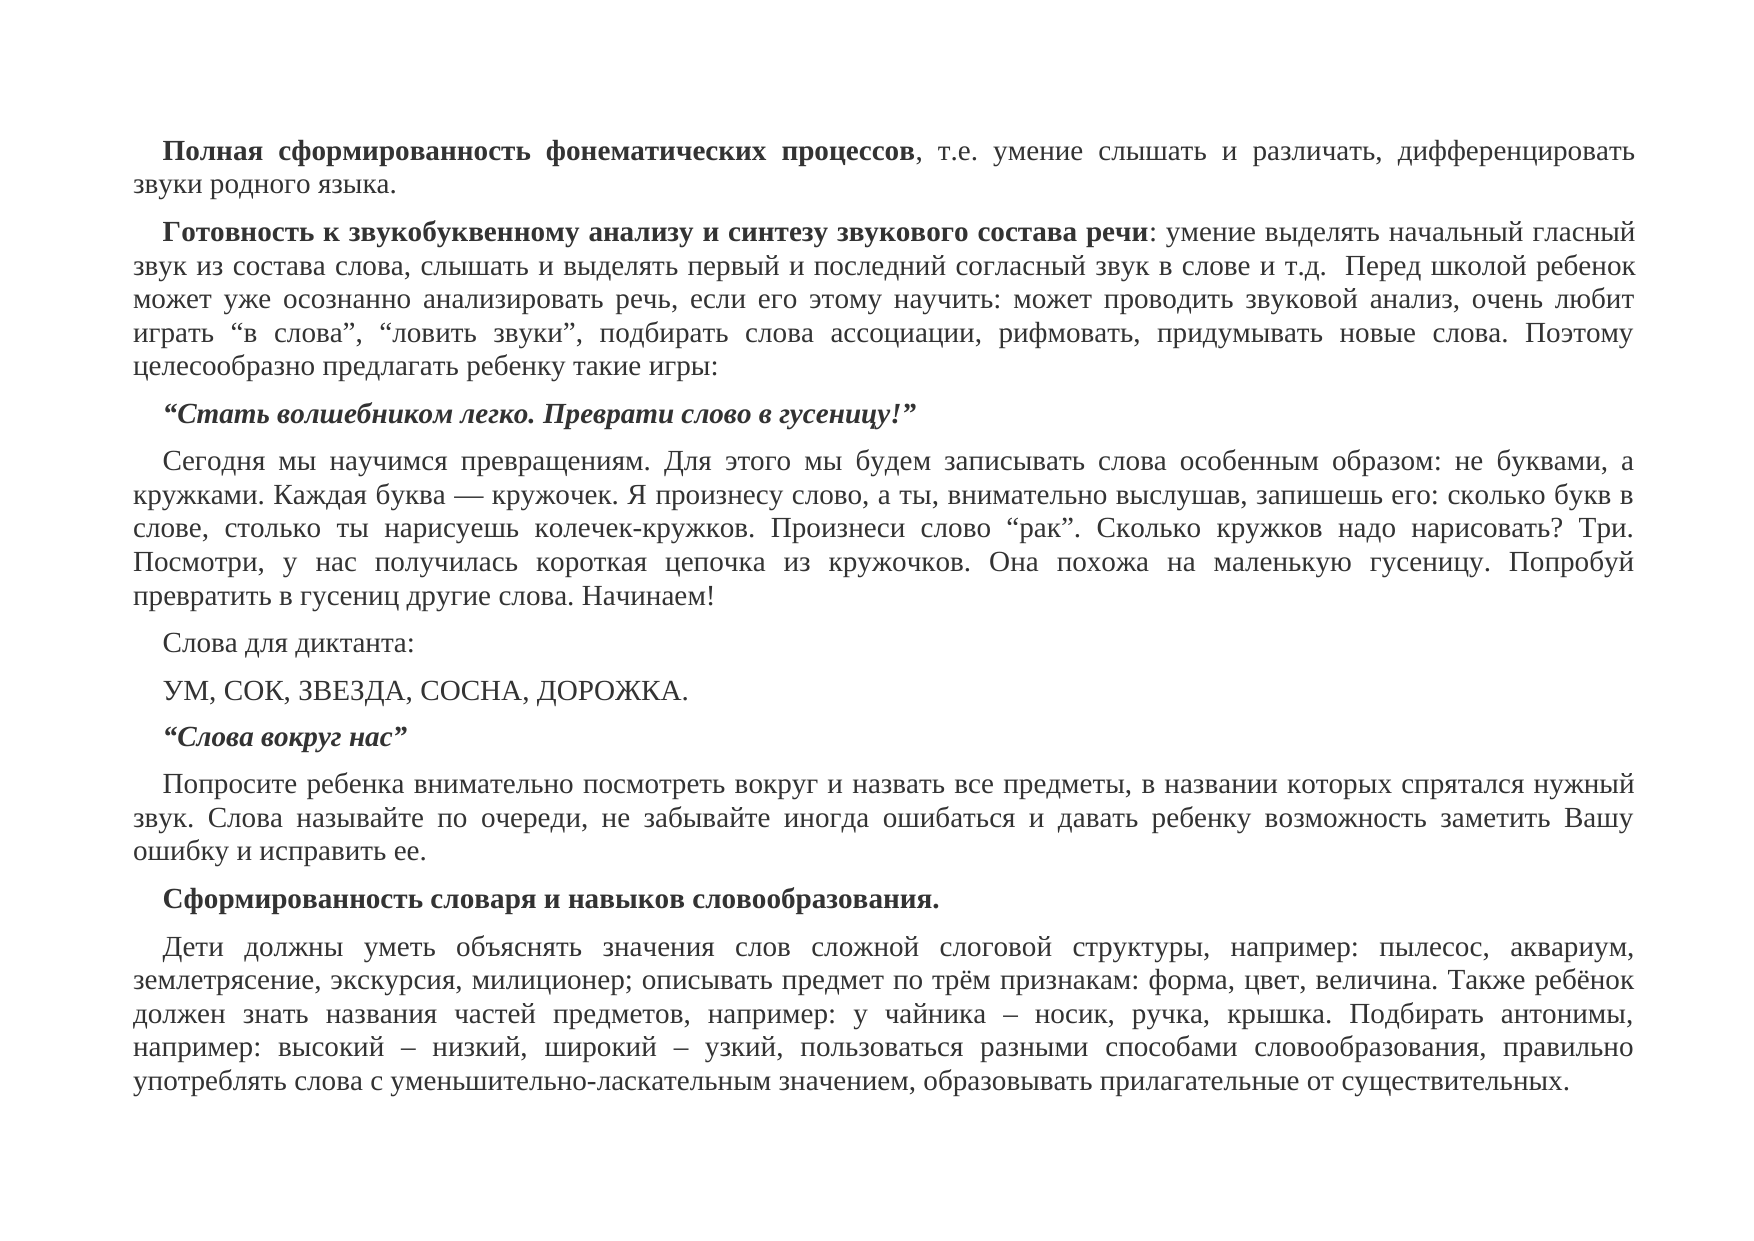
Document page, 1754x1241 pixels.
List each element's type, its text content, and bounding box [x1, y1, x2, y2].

text Попросите ребенка внимательно посмотреть вокруг и назвать все предметы, в названии которых спрятался нужный звук. Слова называйте по очереди, не забывайте иногда ошибаться и давать ребенку возможность заметить Вашу ошибку и исправить ее. [133, 766, 1636, 867]
text Сформированность словаря и навыков словообразования. [133, 881, 1636, 915]
text УМ, СОК, ЗВЕЗДА, СОСНА, ДОРОЖКА. [133, 673, 1636, 706]
text “Слова вокруг нас” [133, 719, 1636, 752]
text Сегодня мы научимся превращениям. Для этого мы будем записывать слова особенным образом: не буквами, а кружками. Каждая буква — кружочек. Я произнесу слово, а ты, внимательно выслушав, запишешь его: сколько букв в слове, столько ты нарисуешь колечек-кружков. Произнеси слово “рак”. Сколько кружков надо нарисовать? Три. Посмотри, у нас получилась короткая цепочка из кружочков. Она похожа на маленькую гусеницу. Попробуй превратить в гусениц другие слова. Начинаем! [133, 443, 1636, 611]
text Дети должны уметь объяснять значения слов сложной слоговой структуры, например: пылесос, аквариум, землетрясение, экскурсия, милиционер; описывать предмет по трём признакам: форма, цвет, величина. Также ребёнок должен знать названия частей предметов, например: у чайника – носик, ручка, крышка. Подбирать антонимы, например: высокий – низкий, широкий – узкий, пользоваться разными способами словообразования, правильно употреблять слова с уменьшительно-ласкательным значением, образовывать прилагательные от существительных. [133, 929, 1636, 1096]
text “Стать волшебником легко. Преврати слово в гусеницу!” [133, 396, 1636, 429]
text Слова для диктанта: [133, 625, 1636, 659]
text Полная сформированность фонематических процессов, т.е. умение слышать и различать, дифференцировать звуки родного языка. [133, 133, 1636, 200]
text Готовность к звукобуквенному анализу и синтезу звукового состава речи: умение выделять начальный гласный звук из состава слова, слышать и выделять первый и последний согласный звук в слове и т.д. Перед школой ребенок может уже осознанно анализировать речь, если его этому научить: может проводить звуковой анализ, очень любит играть “в слова”, “ловить звуки”, подбирать слова ассоциации, рифмовать, придумывать новые слова. Поэтому целесообразно предлагать ребенку такие игры: [133, 214, 1636, 382]
